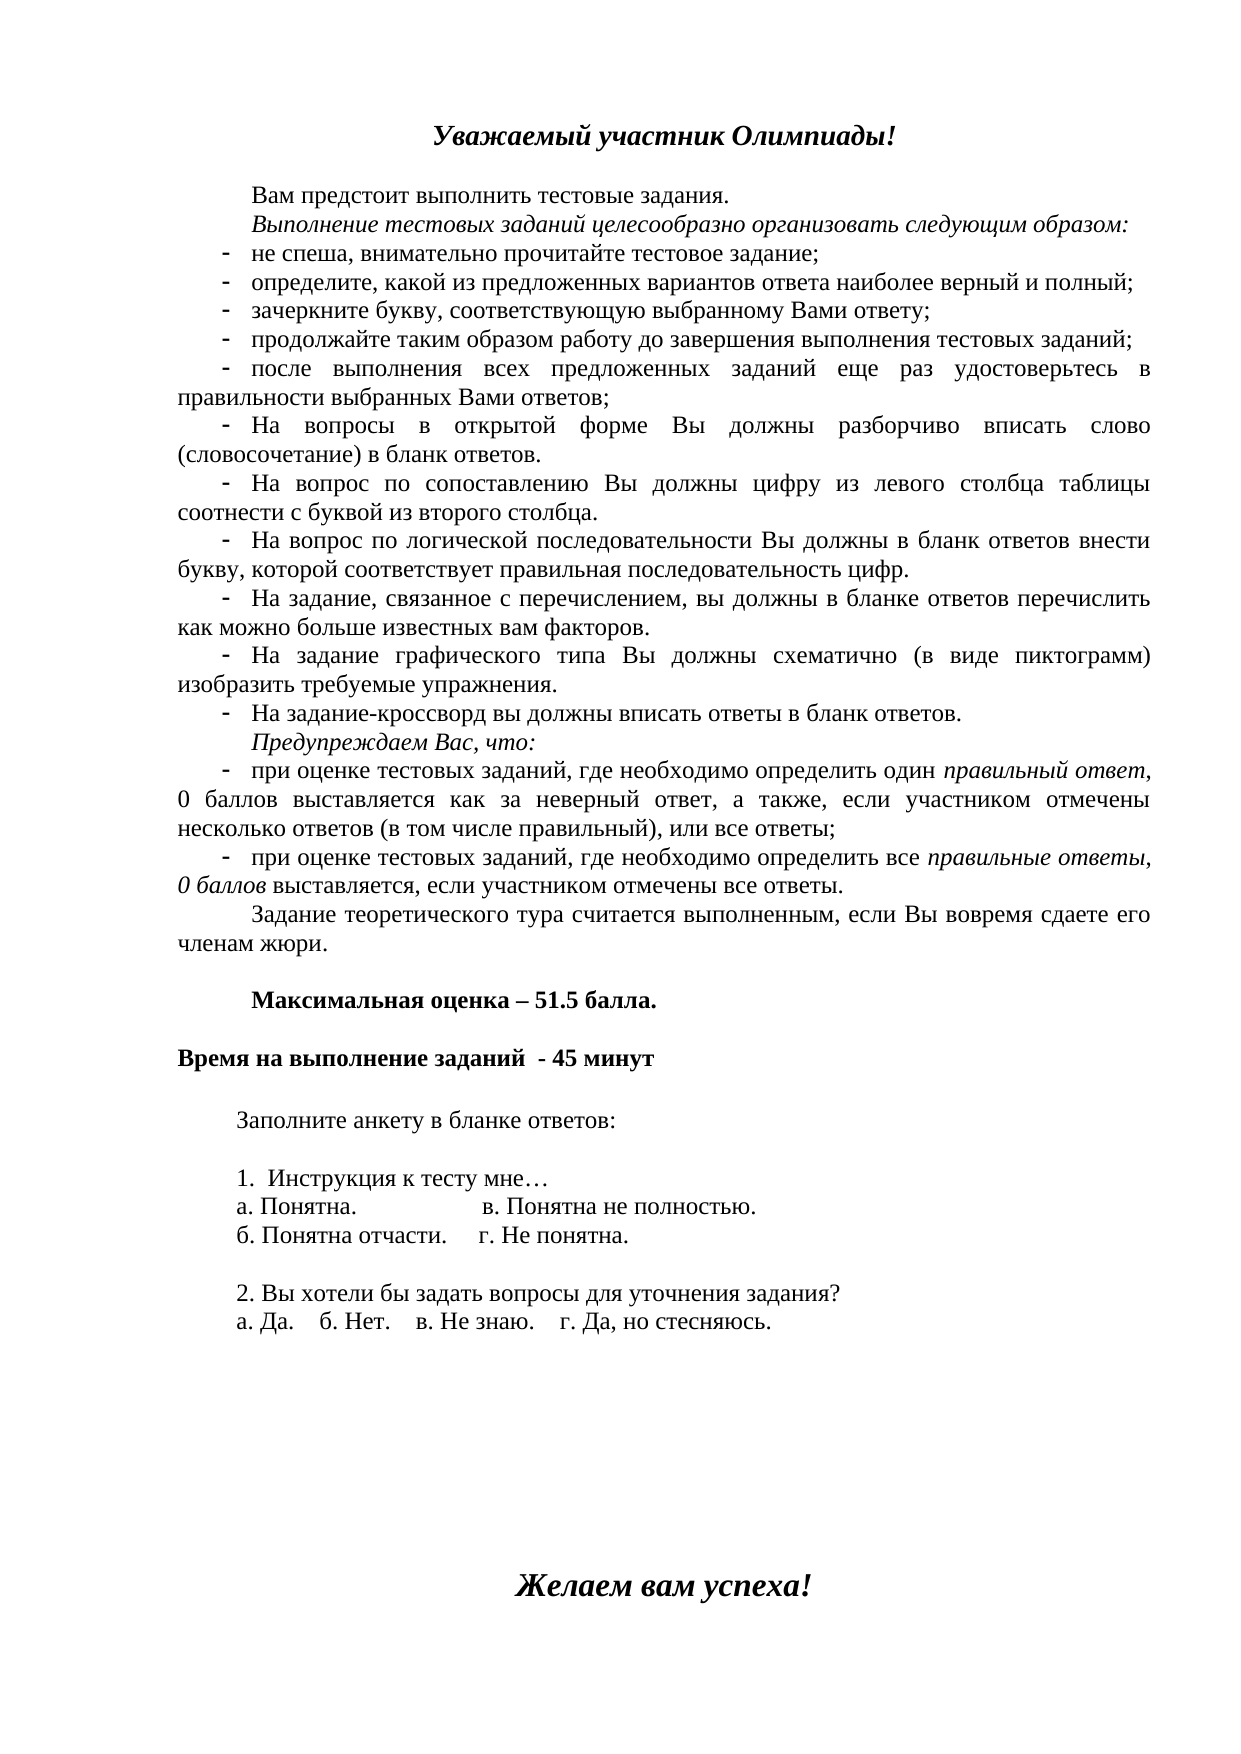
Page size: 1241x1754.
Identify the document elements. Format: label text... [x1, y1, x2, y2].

list при оценке тестовых заданий, где необходимо определить один правильный ответ, 0 баллов выставляется как за неверный ответ, а также, если участником отмечены несколько ответов (в том числе правильный), или все ответы; [177, 755, 1152, 842]
text Заполните анкету в бланке ответов: [177, 1105, 1152, 1134]
text а. Понятна. в. Понятна не полностью. [177, 1191, 1152, 1220]
list зачеркните букву, соответствующую выбранному Вами ответу; [177, 295, 1152, 324]
text Время на выполнение заданий - 45 минут [177, 1043, 1152, 1072]
text а. Да. б. Нет. в. Не знаю. г. Да, но стесняюсь. [177, 1306, 1152, 1335]
list На задание, связанное с перечислением, вы должны в бланке ответов перечислить как можно больше известных вам факторов. [177, 583, 1152, 640]
list На задание графического типа Вы должны схематично (в виде пиктограмм) изобразить требуемые упражнения. [177, 640, 1152, 698]
text 1. Инструкция к тесту мне… [177, 1163, 1152, 1191]
list На задание-кроссворд вы должны вписать ответы в бланк ответов. [177, 698, 1152, 727]
text Максимальная оценка – 51.5 балла. [177, 985, 1152, 1014]
text 2. Вы хотели бы задать вопросы для уточнения задания? [177, 1278, 1152, 1306]
list На вопрос по сопоставлению Вы должны цифру из левого столбца таблицы соотнести с буквой из второго столбца. [177, 468, 1152, 525]
list после выполнения всех предложенных заданий еще раз удостоверьтесь в правильности выбранных Вами ответов; [177, 353, 1152, 410]
list при оценке тестовых заданий, где необходимо определить все правильные ответы, 0 баллов выставляется, если участником отмечены все ответы. [177, 842, 1152, 899]
text Желаем вам успеха! [177, 1565, 1152, 1603]
list На вопросы в открытой форме Вы должны разборчиво вписать слово (словосочетание) в бланк ответов. [177, 410, 1152, 468]
list определите, какой из предложенных вариантов ответа наиболее верный и полный; [177, 267, 1152, 295]
list не спеша, внимательно прочитайте тестовое задание; [177, 238, 1152, 267]
text б. Понятна отчасти. г. Не понятна. [177, 1220, 1152, 1249]
text Уважаемый участник Олимпиады! [177, 118, 1152, 152]
text Вам предстоит выполнить тестовые задания. [177, 180, 1152, 209]
text Задание теоретического тура считается выполненным, если Вы вовремя сдаете его членам жюри. [177, 899, 1152, 957]
text Выполнение тестовых заданий целесообразно организовать следующим образом: [177, 209, 1152, 238]
text Предупреждаем Вас, что: [177, 727, 1152, 755]
list На вопрос по логической последовательности Вы должны в бланк ответов внести букву, которой соответствует правильная последовательность цифр. [177, 525, 1152, 583]
list продолжайте таким образом работу до завершения выполнения тестовых заданий; [177, 324, 1152, 353]
